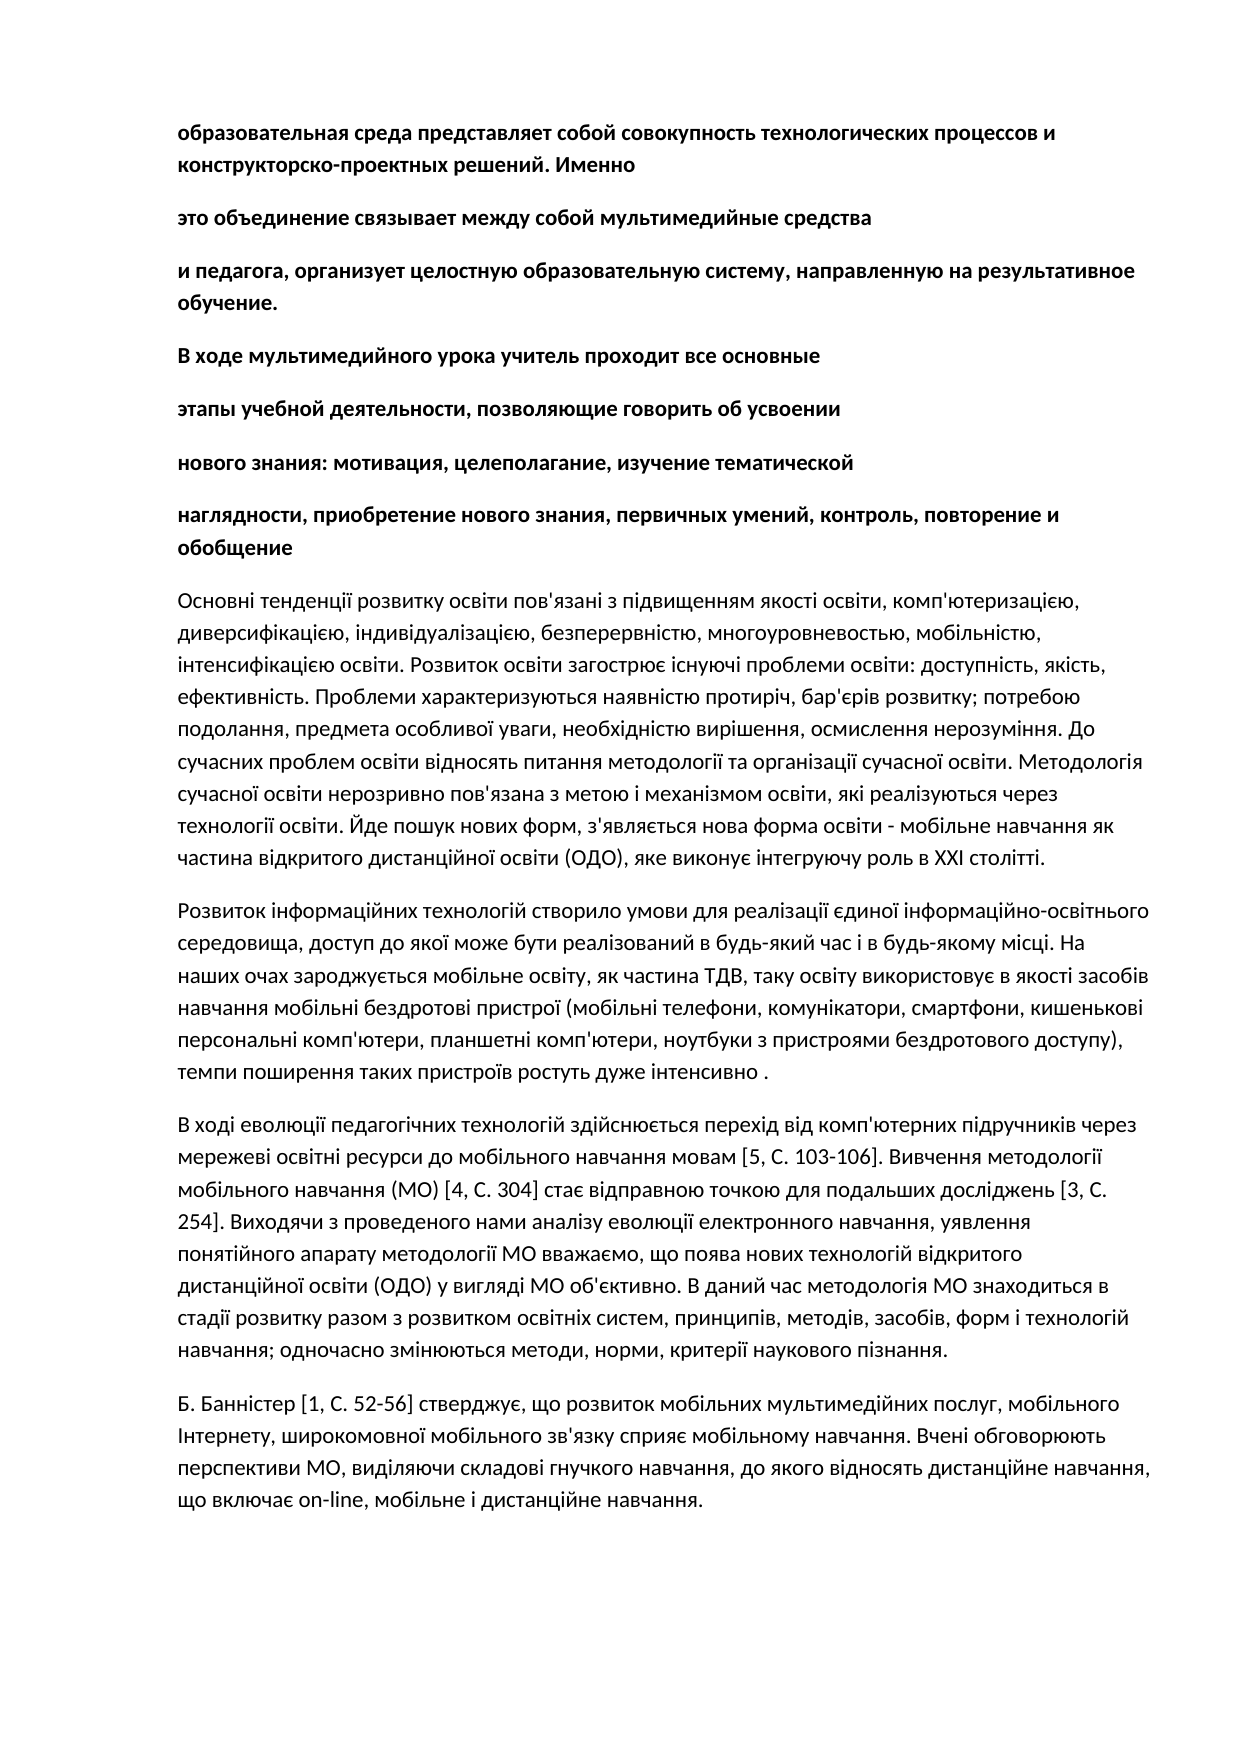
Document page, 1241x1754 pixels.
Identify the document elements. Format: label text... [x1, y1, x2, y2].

text это объединение связывает между собой мультимедийные средства [177, 203, 1152, 231]
text В ході еволюції педагогічних технологій здійснюється перехід від комп'ютерних підручників через мережеві освітні ресурси до мобільного навчання мовам [5, С. 103-106]. Вивчення методології мобільного навчання (МО) [4, С. 304] стає відправною точкою для подальших досліджень [3, С. 254]. Виходячи з проведеного нами аналізу еволюції електронного навчання, уявлення понятійного апарату методології МО вважаємо, що поява нових технологій відкритого дистанційної освіти (ОДО) у вигляді МО об'єктивно. В даний час методологія МО знаходиться в стадії розвитку разом з розвитком освітніх систем, принципів, методів, засобів, форм і технологій навчання; одночасно змінюються методи, норми, критерії наукового пізнання. [177, 1110, 1152, 1364]
text наглядности, приобретение нового знания, первичных умений, контроль, повторение и обобщение [177, 501, 1152, 561]
text Розвиток інформаційних технологій створило умови для реалізації єдиної інформаційно-освітнього середовища, доступ до якої може бути реалізований в будь-який час і в будь-якому місці. На наших очах зароджується мобільне освіту, як частина ТДВ, таку освіту використовує в якості засобів навчання мобільні бездротові пристрої (мобільні телефони, комунікатори, смартфони, кишенькові персональні комп'ютери, планшетні комп'ютери, ноутбуки з пристроями бездротового доступу), темпи поширення таких пристроїв ростуть дуже інтенсивно . [177, 896, 1152, 1085]
text В ходе мультимедийного урока учитель проходит все основные [177, 342, 1152, 369]
text и педагога, организует целостную образовательную систему, направленную на результативное обучение. [177, 256, 1152, 317]
text Б. Банністер [1, С. 52-56] стверджує, що розвиток мобільних мультимедійних послуг, мобільного Інтернету, широкомовної мобільного зв'язку сприяє мобільному навчання. Вчені обговорюють перспективи МО, виділяючи складові гнучкого навчання, до якого відносять дистанційне навчання, що включає on-line, мобільне і дистанційне навчання. [177, 1389, 1152, 1513]
text этапы учебной деятельности, позволяющие говорить об усвоении [177, 394, 1152, 423]
text образовательная среда представляет собой совокупность технологических процессов и конструкторско-проектных решений. Именно [177, 118, 1152, 178]
text нового знания: мотивация, целеполагание, изучение тематической [177, 448, 1152, 476]
text Основні тенденції розвитку освіти пов'язані з підвищенням якості освіти, комп'ютеризацією, диверсифікацією, індивідуалізацією, безперервністю, многоуровневостью, мобільністю, інтенсифікацією освіти. Розвиток освіти загострює існуючі проблеми освіти: доступність, якість, ефективність. Проблеми характеризуються наявністю протиріч, бар'єрів розвитку; потребою подолання, предмета особливої ​​уваги, необхідністю вирішення, осмислення нерозуміння. До сучасних проблем освіти відносять питання методології та організації сучасної освіти. Методологія сучасної освіти нерозривно пов'язана з метою і механізмом освіти, які реалізуються через технології освіти. Йде пошук нових форм, з'являється нова форма освіти - мобільне навчання як частина відкритого дистанційної освіти (ОДО), яке виконує інтегруючу роль в XXI столітті. [177, 586, 1152, 871]
